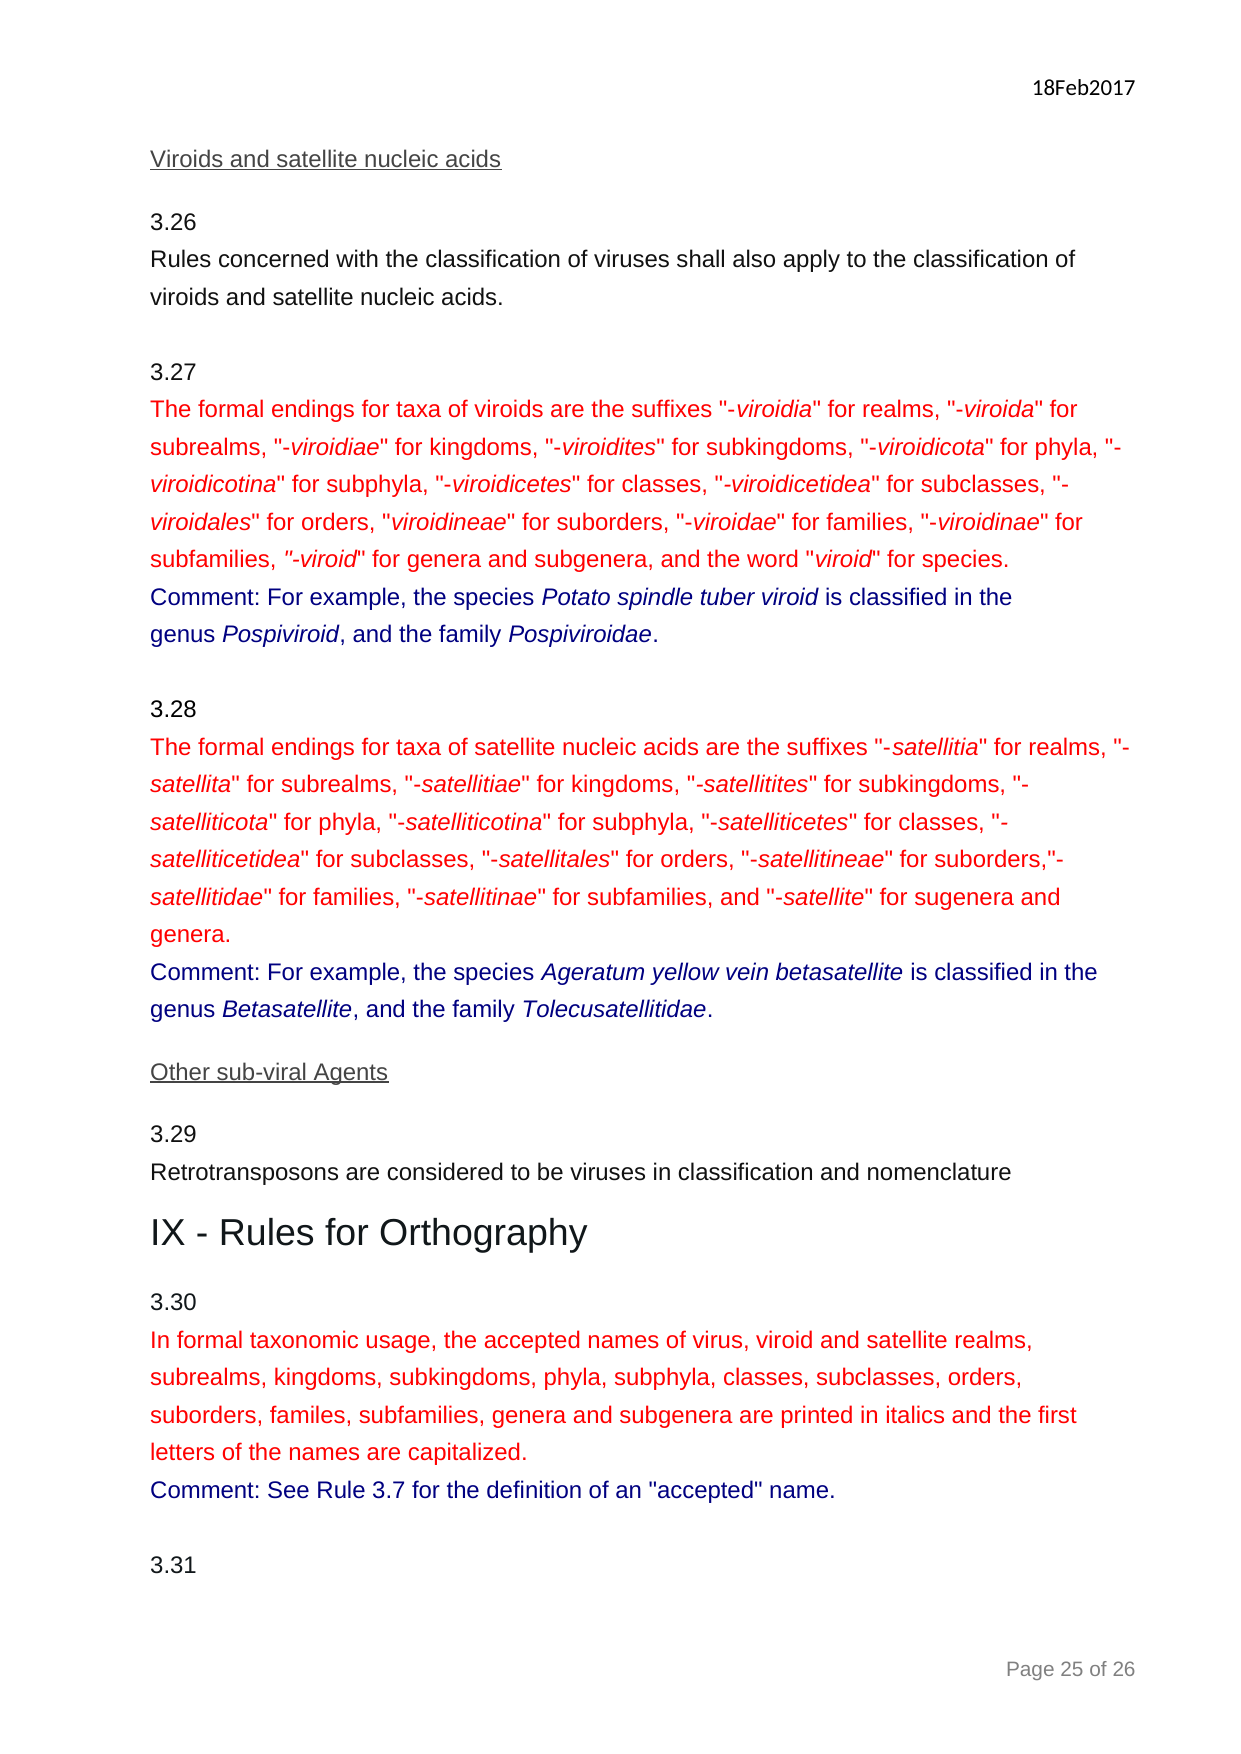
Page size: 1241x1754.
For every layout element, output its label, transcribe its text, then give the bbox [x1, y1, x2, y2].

text Rules concerned with the classification of viruses shall also apply to the classification of viroids and satellite nucleic acids. [150, 235, 1135, 310]
text 3.30 [150, 1278, 1135, 1316]
text Comment: For example, the species Potato spindle tuber viroid is classified in the genus Pospiviroid, and the family Pospiviroidae. [150, 572, 1135, 647]
text 3.26 [150, 197, 1135, 235]
text The formal endings for taxa of viroids are the suffixes "-viroidia" for realms, "-viroida" for subrealms, "-viroidiae" for kingdoms, "-viroidites" for subkingdoms, "-viroidicota" for phyla, "-viroidicotina" for subphyla, "-viroidicetes" for classes, "-viroidicetidea" for subclasses, "-viroidales" for orders, "viroidineae" for suborders, "-viroidae" for families, "-viroidinae" for subfamilies, "-viroid" for genera and subgenera, and the word "viroid" for species. [150, 385, 1135, 572]
text The formal endings for taxa of satellite nucleic acids are the suffixes "-satellitia" for realms, "-satellita" for subrealms, "-satellitiae" for kingdoms, "-satellitites" for subkingdoms, "-satelliticota" for phyla, "-satelliticotina" for subphyla, "-satelliticetes" for classes, "-satelliticetidea" for subclasses, "-satellitales" for orders, "-satellitineae" for suborders,"-satellitidae" for families, "-satellitinae" for subfamilies, and "-satellite" for sugenera and genera. [150, 722, 1135, 947]
text Viroids and satellite nucleic acids [150, 135, 1135, 172]
text Comment: For example, the species Ageratum yellow vein betasatellite is classified in the genus Betasatellite, and the family Tolecusatellitidae. [150, 947, 1135, 1022]
text 3.31 [150, 1541, 1135, 1578]
text Retrotransposons are considered to be viruses in classification and nomenclature [150, 1147, 1135, 1185]
text IX - Rules for Orthography [150, 1210, 1135, 1253]
text Comment: See Rule 3.7 for the definition of an "accepted" name. [150, 1466, 1135, 1503]
text In formal taxonomic usage, the accepted names of virus, viroid and satellite realms, subrealms, kingdoms, subkingdoms, phyla, subphyla, classes, subclasses, orders, suborders, familes, subfamilies, genera and subgenera are printed in italics and the first letters of the names are capitalized. [150, 1316, 1135, 1466]
text 3.28 [150, 685, 1135, 722]
text 3.27 [150, 347, 1135, 385]
text Other sub-viral Agents [150, 1047, 1135, 1085]
text 3.29 [150, 1110, 1135, 1147]
